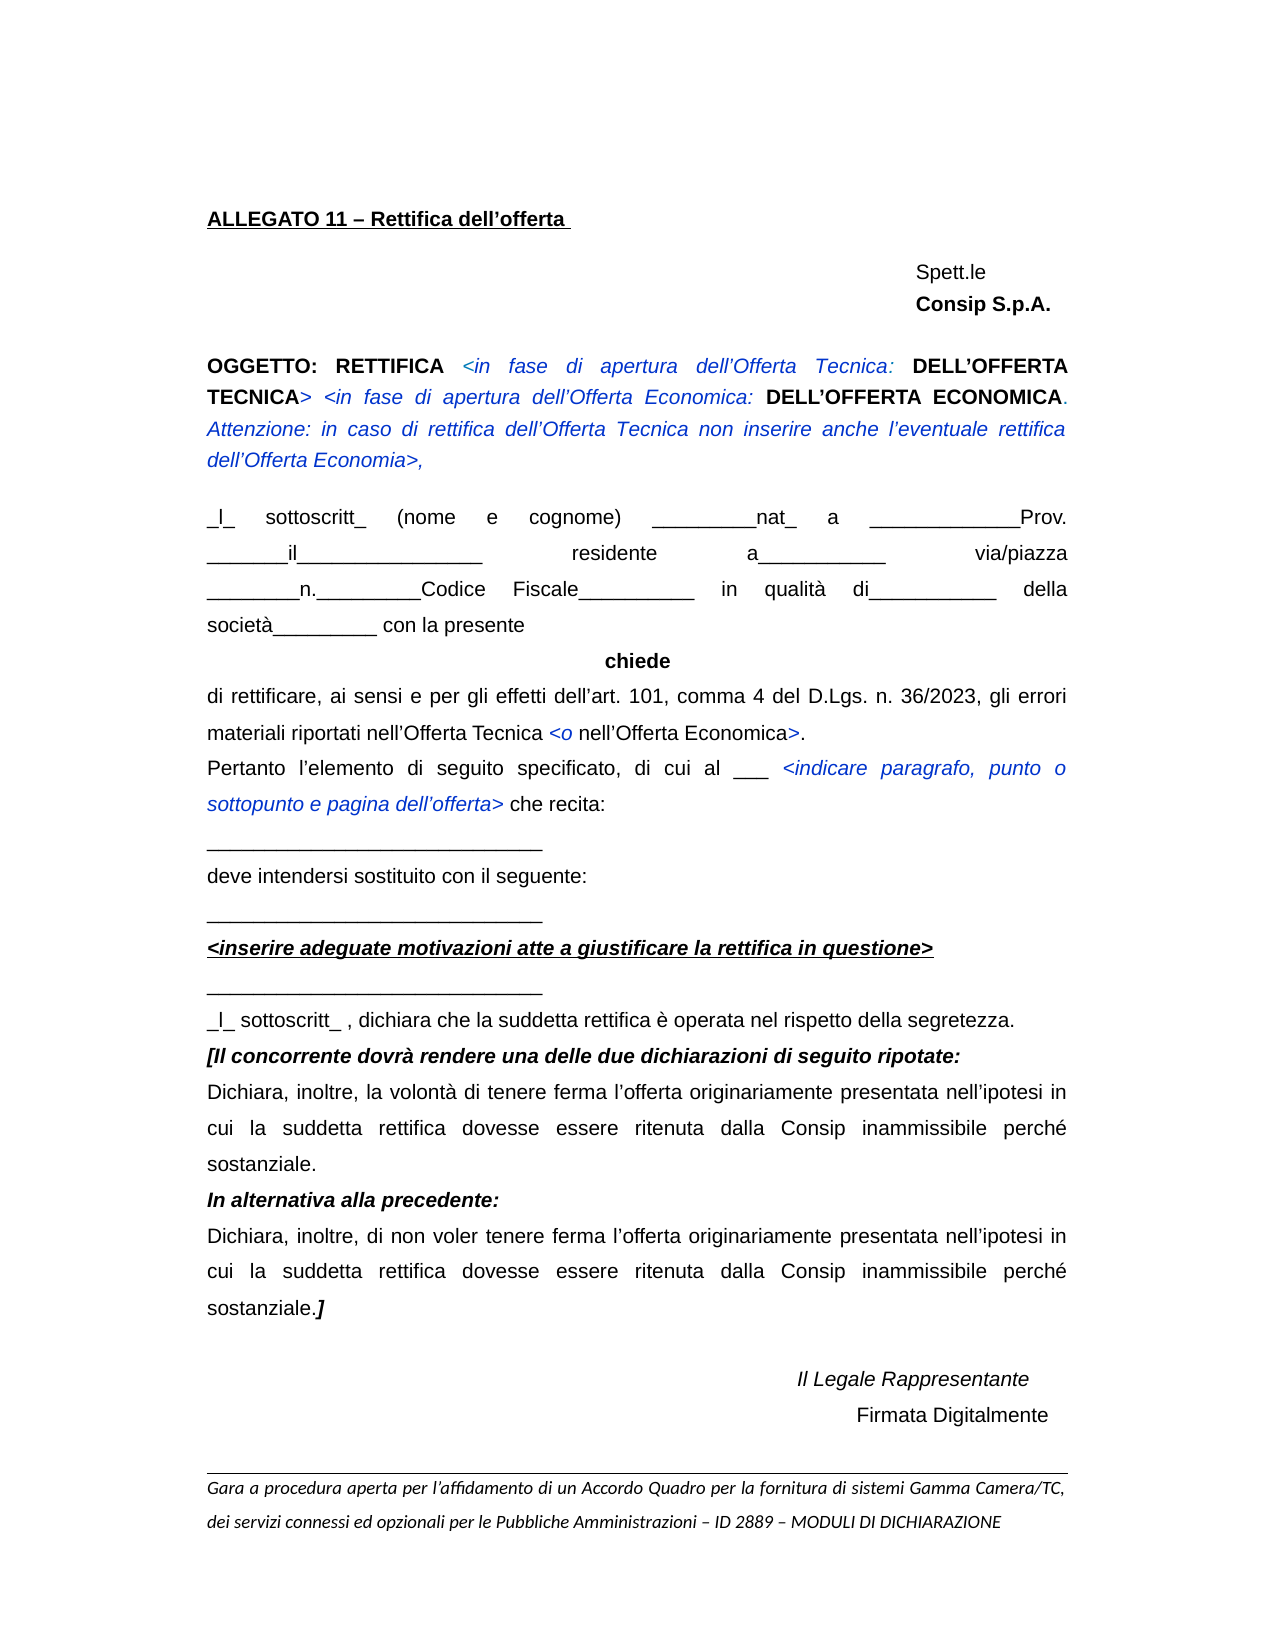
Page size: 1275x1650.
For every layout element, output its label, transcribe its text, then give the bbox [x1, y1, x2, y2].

text Consip S.p.A. [916, 286, 1068, 317]
text _l_ sottoscritt_ , dichiara che la suddetta rettifica è operata nel rispetto della segretezza. [207, 1008, 1068, 1032]
text Oggetto: Rettifica <in fase di apertura dell’Offerta Tecnica: dell’Offerta Tecnica> <in fase di apertura dell’Offerta Economica: dell’Offerta ECONOMICA. Attenzione: in caso di rettifica dell’Offerta Tecnica non inserire anche l’eventuale rettifica dell’Offerta Economia>, [207, 348, 1068, 473]
text [Il concorrente dovrà rendere una delle due dichiarazioni di seguito ripotate: [207, 1044, 1068, 1068]
text Pertanto l’elemento di seguito specificato, di cui al ___ <indicare paragrafo, punto o sottopunto e pagina dell’offerta> che recita: [207, 756, 1068, 816]
text _____________________________ [207, 900, 1068, 924]
text _____________________________ [207, 972, 1068, 996]
text ALLEGATO 11 – Rettifica dell’offerta [207, 207, 1068, 231]
text Dichiara, inoltre, di non voler tenere ferma l’offerta originariamente presentata nell’ipotesi in cui la suddetta rettifica dovesse essere ritenuta dalla Consip inammissibile perché sostanziale.] [207, 1223, 1068, 1319]
text <inserire adeguate motivazioni atte a giustificare la rettifica in questione> [207, 936, 1068, 960]
text Dichiara, inoltre, la volontà di tenere ferma l’offerta originariamente presentata nell’ipotesi in cui la suddetta rettifica dovesse essere ritenuta dalla Consip inammissibile perché sostanziale. [207, 1080, 1068, 1176]
text Firmata Digitalmente [856, 1403, 1068, 1427]
text Il Legale Rappresentante [723, 1367, 1068, 1391]
text In alternativa alla precedente: [207, 1187, 1068, 1211]
text deve intendersi sostituito con il seguente: [207, 864, 1068, 888]
text _____________________________ [207, 828, 1068, 852]
text chiede [207, 648, 1068, 672]
text Spett.le [916, 255, 1068, 286]
text _l_ sottoscritt_ (nome e cognome) _________nat_ a _____________Prov. _______il________________ residente a___________ via/piazza ________n._________Codice Fiscale__________ in qualità di___________ della società_________ con la presente [207, 505, 1068, 636]
text di rettificare, ai sensi e per gli effetti dell’art. 101, comma 4 del D.Lgs. n. 36/2023, gli errori materiali riportati nell’Offerta Tecnica <o nell’Offerta Economica>. [207, 684, 1068, 744]
